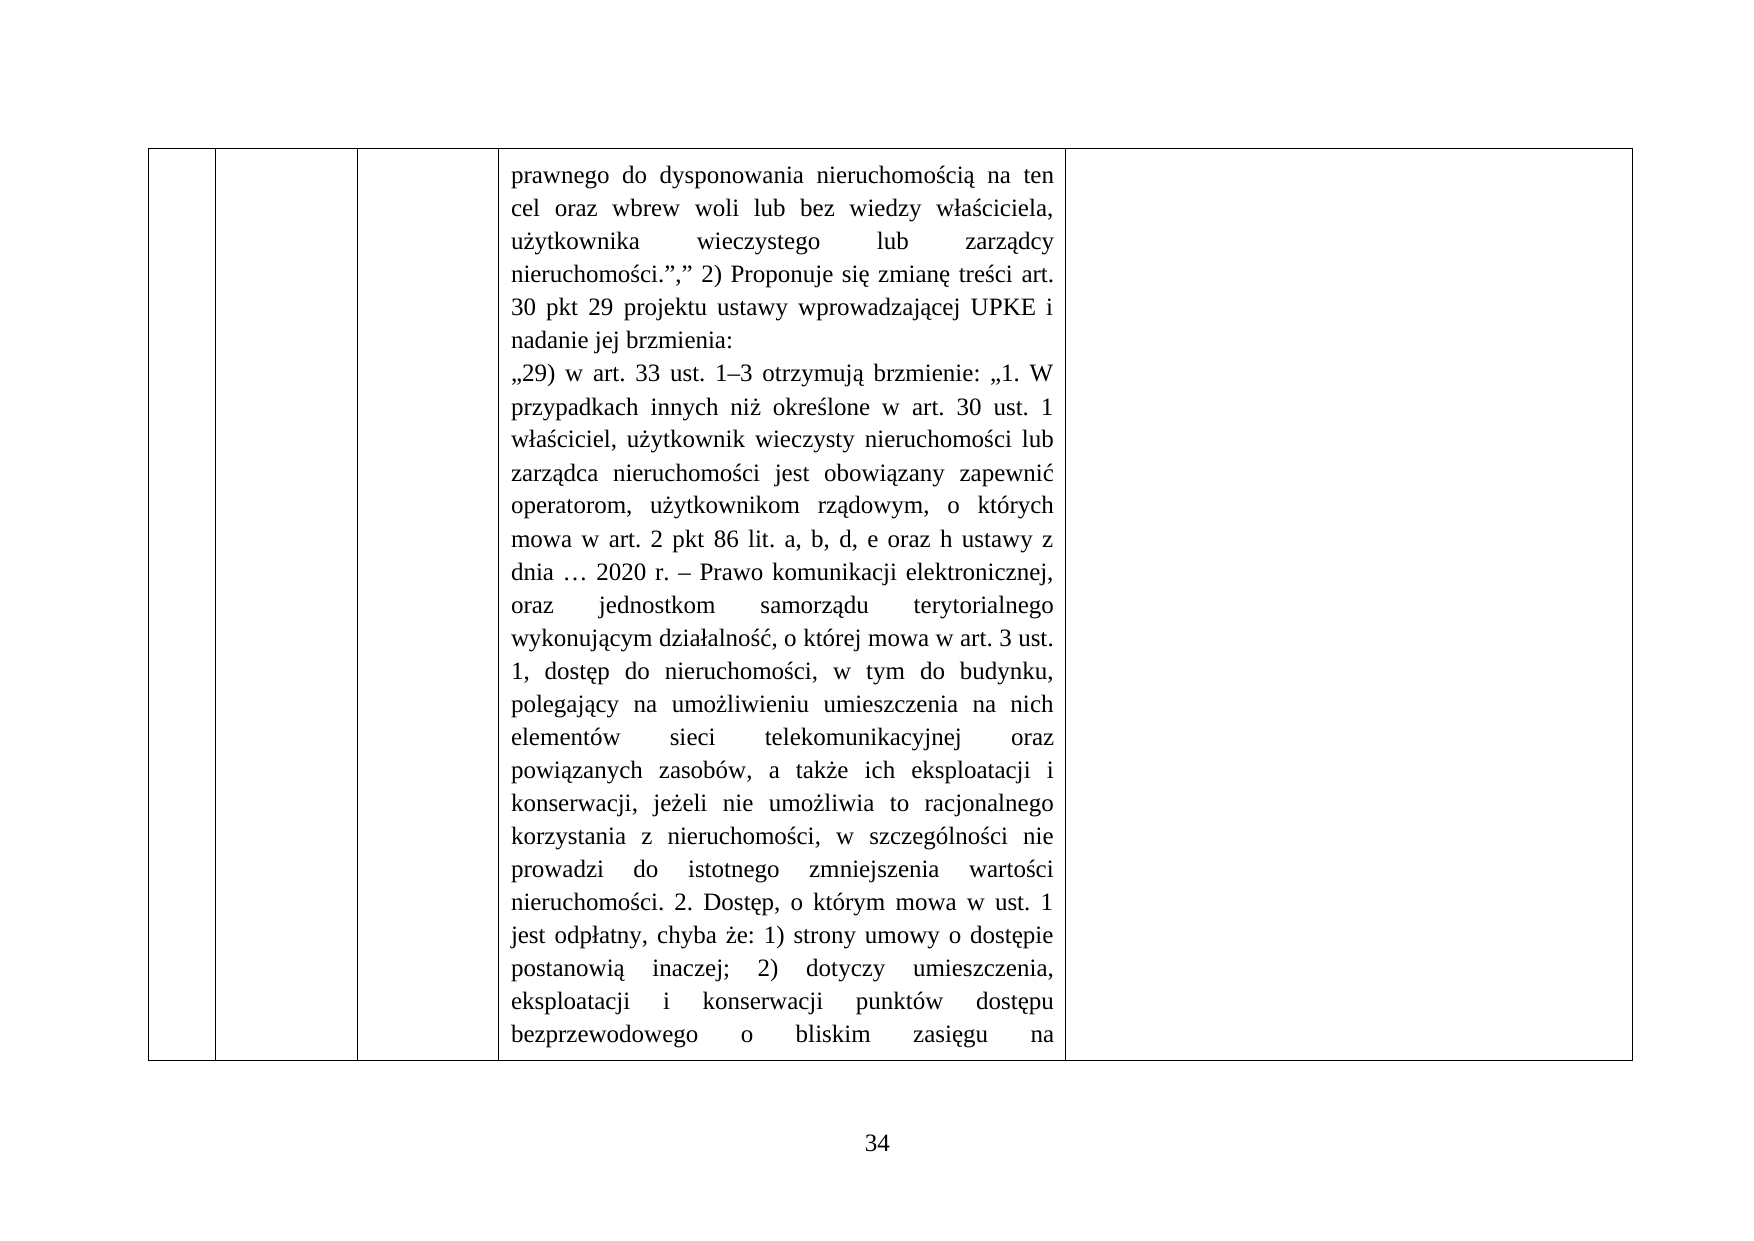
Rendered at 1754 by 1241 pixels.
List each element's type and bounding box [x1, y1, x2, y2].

table_cell [358, 149, 498, 1059]
table_cell [499, 149, 1065, 1059]
table_cell [1066, 149, 1632, 1059]
table_cell [216, 149, 357, 1059]
table_cell [149, 149, 215, 1059]
